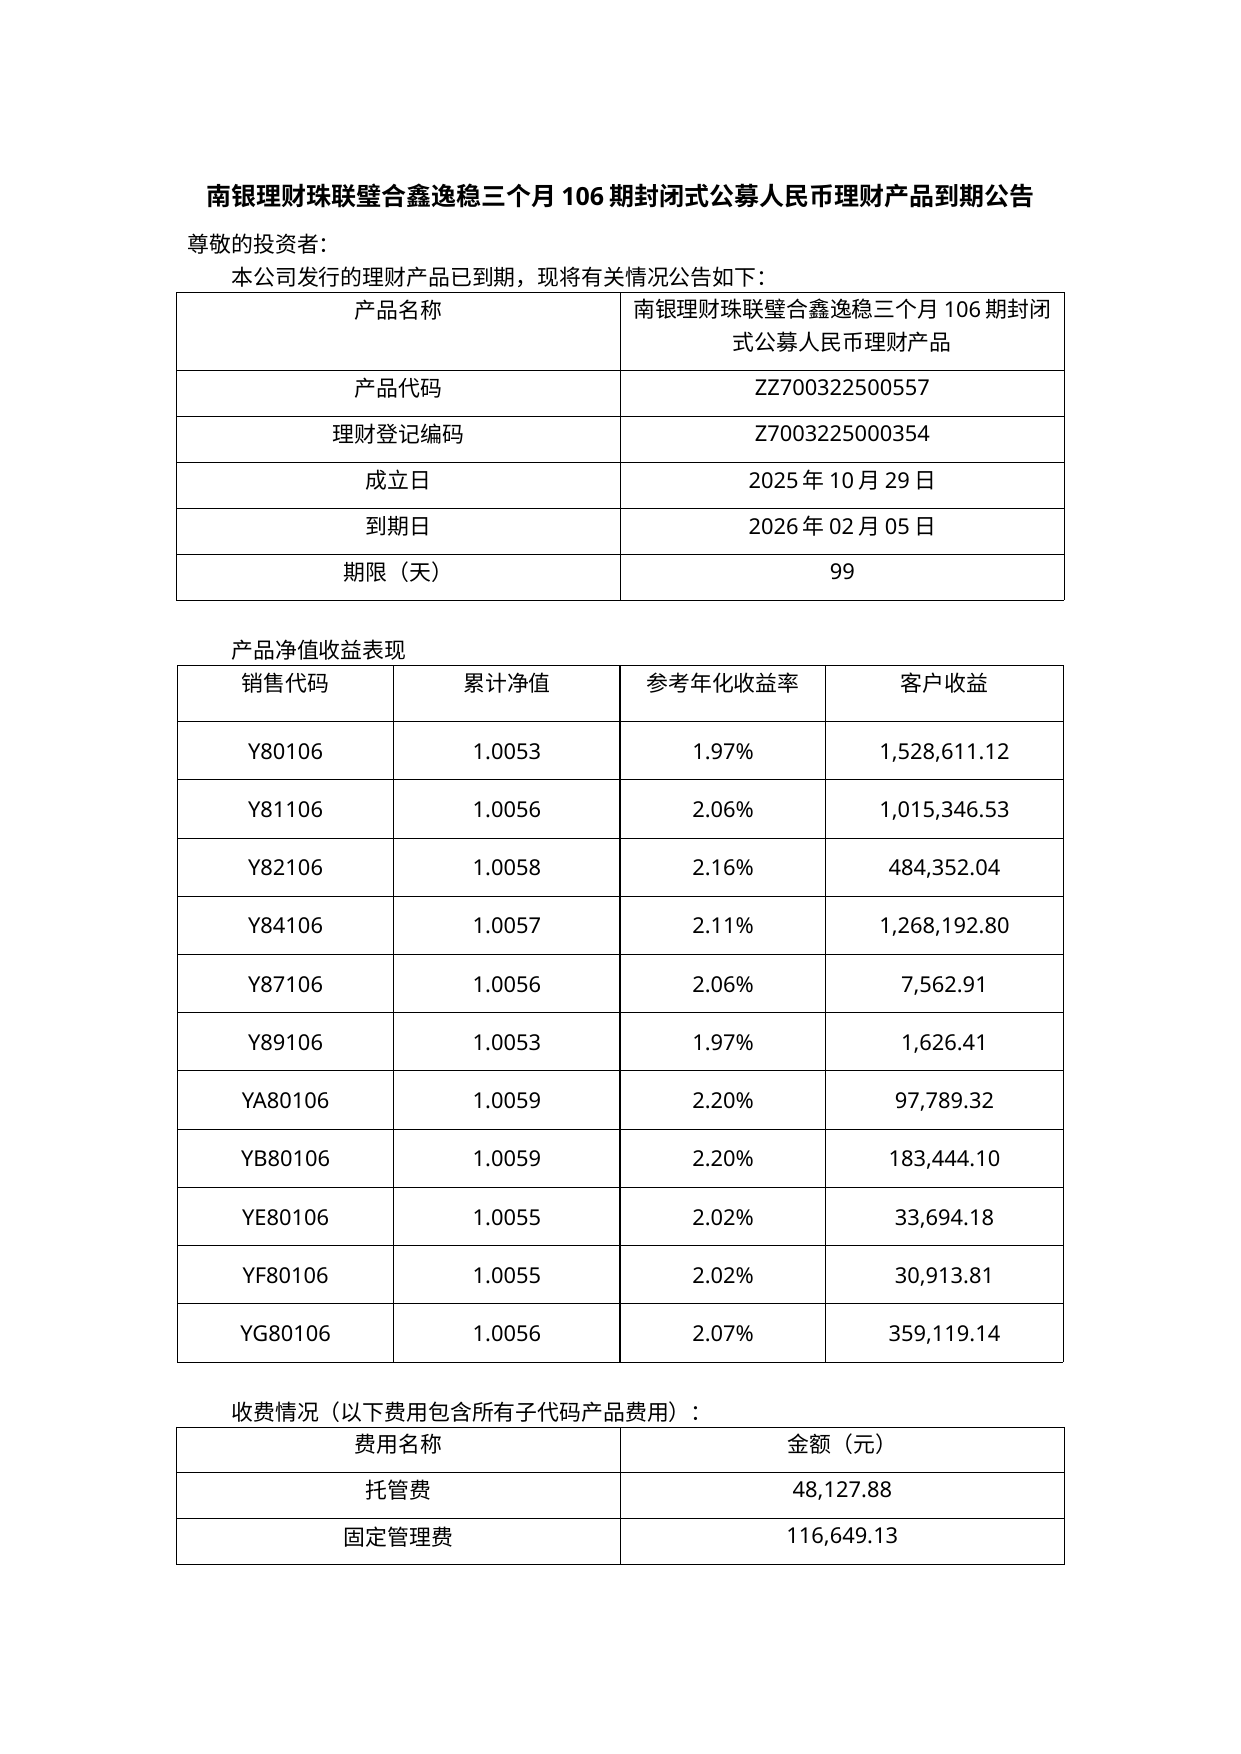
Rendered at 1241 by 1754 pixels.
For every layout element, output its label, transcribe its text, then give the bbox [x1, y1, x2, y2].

table_cell 固定管理费 [177, 1519, 620, 1564]
table_cell 484,352.04 [826, 839, 1063, 896]
table_cell 产品代码 [177, 371, 620, 416]
table_cell 1,626.41 [826, 1013, 1063, 1070]
table_cell 到期日 [177, 509, 620, 554]
text 南银理财珠联璧合鑫逸稳三个月106期封闭式公募人民币理财产品到期公告 [187, 162, 1053, 227]
table_header 销售代码 [178, 666, 393, 721]
table_cell Y84106 [178, 897, 393, 954]
table_cell 2.02% [621, 1188, 825, 1245]
table_cell 1.0057 [394, 897, 619, 954]
table_header 产品名称 [177, 293, 620, 370]
table_cell 1.0059 [394, 1130, 619, 1187]
table_cell 1,528,611.12 [826, 722, 1063, 779]
table_cell Y81106 [178, 780, 393, 837]
table_cell YB80106 [178, 1130, 393, 1187]
table_cell 1.0056 [394, 1304, 619, 1362]
table_header 费用名称 [177, 1428, 620, 1472]
table_header 累计净值 [394, 666, 619, 721]
table_cell 1.0056 [394, 955, 619, 1012]
table_cell 1.0059 [394, 1071, 619, 1129]
table_cell 期限（天） [177, 555, 620, 600]
table_cell 1.0053 [394, 722, 619, 779]
table_cell 2.02% [621, 1246, 825, 1303]
table_cell 1.0055 [394, 1188, 619, 1245]
table_cell 托管费 [177, 1473, 620, 1518]
table_cell 33,694.18 [826, 1188, 1063, 1245]
table_cell YG80106 [178, 1304, 393, 1362]
table_header 参考年化收益率 [621, 666, 825, 721]
table_cell 183,444.10 [826, 1130, 1063, 1187]
table_cell 成立日 [177, 463, 620, 508]
table_cell 2.20% [621, 1071, 825, 1129]
table_cell 48,127.88 [621, 1473, 1064, 1518]
table_header 南银理财珠联璧合鑫逸稳三个月106期封闭式公募人民币理财产品 [621, 293, 1064, 370]
table_cell 理财登记编码 [177, 417, 620, 462]
table_cell 30,913.81 [826, 1246, 1063, 1303]
table_header 客户收益 [826, 666, 1063, 721]
table_cell 1.97% [621, 722, 825, 779]
table_cell 1.0058 [394, 839, 619, 896]
table_cell 1.0056 [394, 780, 619, 837]
table_cell 2.07% [621, 1304, 825, 1362]
table_cell 2.06% [621, 780, 825, 837]
text 收费情况（以下费用包含所有子代码产品费用）： [187, 1394, 1053, 1427]
table_cell 1,015,346.53 [826, 780, 1063, 837]
table_cell 2.16% [621, 839, 825, 896]
table_cell 97,789.32 [826, 1071, 1063, 1129]
table_cell 1,268,192.80 [826, 897, 1063, 954]
table_cell 359,119.14 [826, 1304, 1063, 1362]
table_header 金额（元） [621, 1428, 1064, 1472]
table_cell Y82106 [178, 839, 393, 896]
table_cell 116,649.13 [621, 1519, 1064, 1564]
table_cell 2025年10月29日 [621, 463, 1064, 508]
table_cell 2.06% [621, 955, 825, 1012]
table_cell YA80106 [178, 1071, 393, 1129]
table_cell ZZ700322500557 [621, 371, 1064, 416]
text 产品净值收益表现 [187, 633, 1053, 665]
table_cell 1.0055 [394, 1246, 619, 1303]
table_cell Y89106 [178, 1013, 393, 1070]
table_cell 1.97% [621, 1013, 825, 1070]
table_cell 2.11% [621, 897, 825, 954]
table_cell 99 [621, 555, 1064, 600]
table_cell Y87106 [178, 955, 393, 1012]
table_cell 7,562.91 [826, 955, 1063, 1012]
table_cell 2.20% [621, 1130, 825, 1187]
table_cell Z7003225000354 [621, 417, 1064, 462]
text 尊敬的投资者： [187, 227, 1053, 259]
table_cell Y80106 [178, 722, 393, 779]
text 本公司发行的理财产品已到期，现将有关情况公告如下： [187, 259, 1053, 292]
table_cell 2026年02月05日 [621, 509, 1064, 554]
table_cell 1.0053 [394, 1013, 619, 1070]
table_cell YF80106 [178, 1246, 393, 1303]
table_cell YE80106 [178, 1188, 393, 1245]
